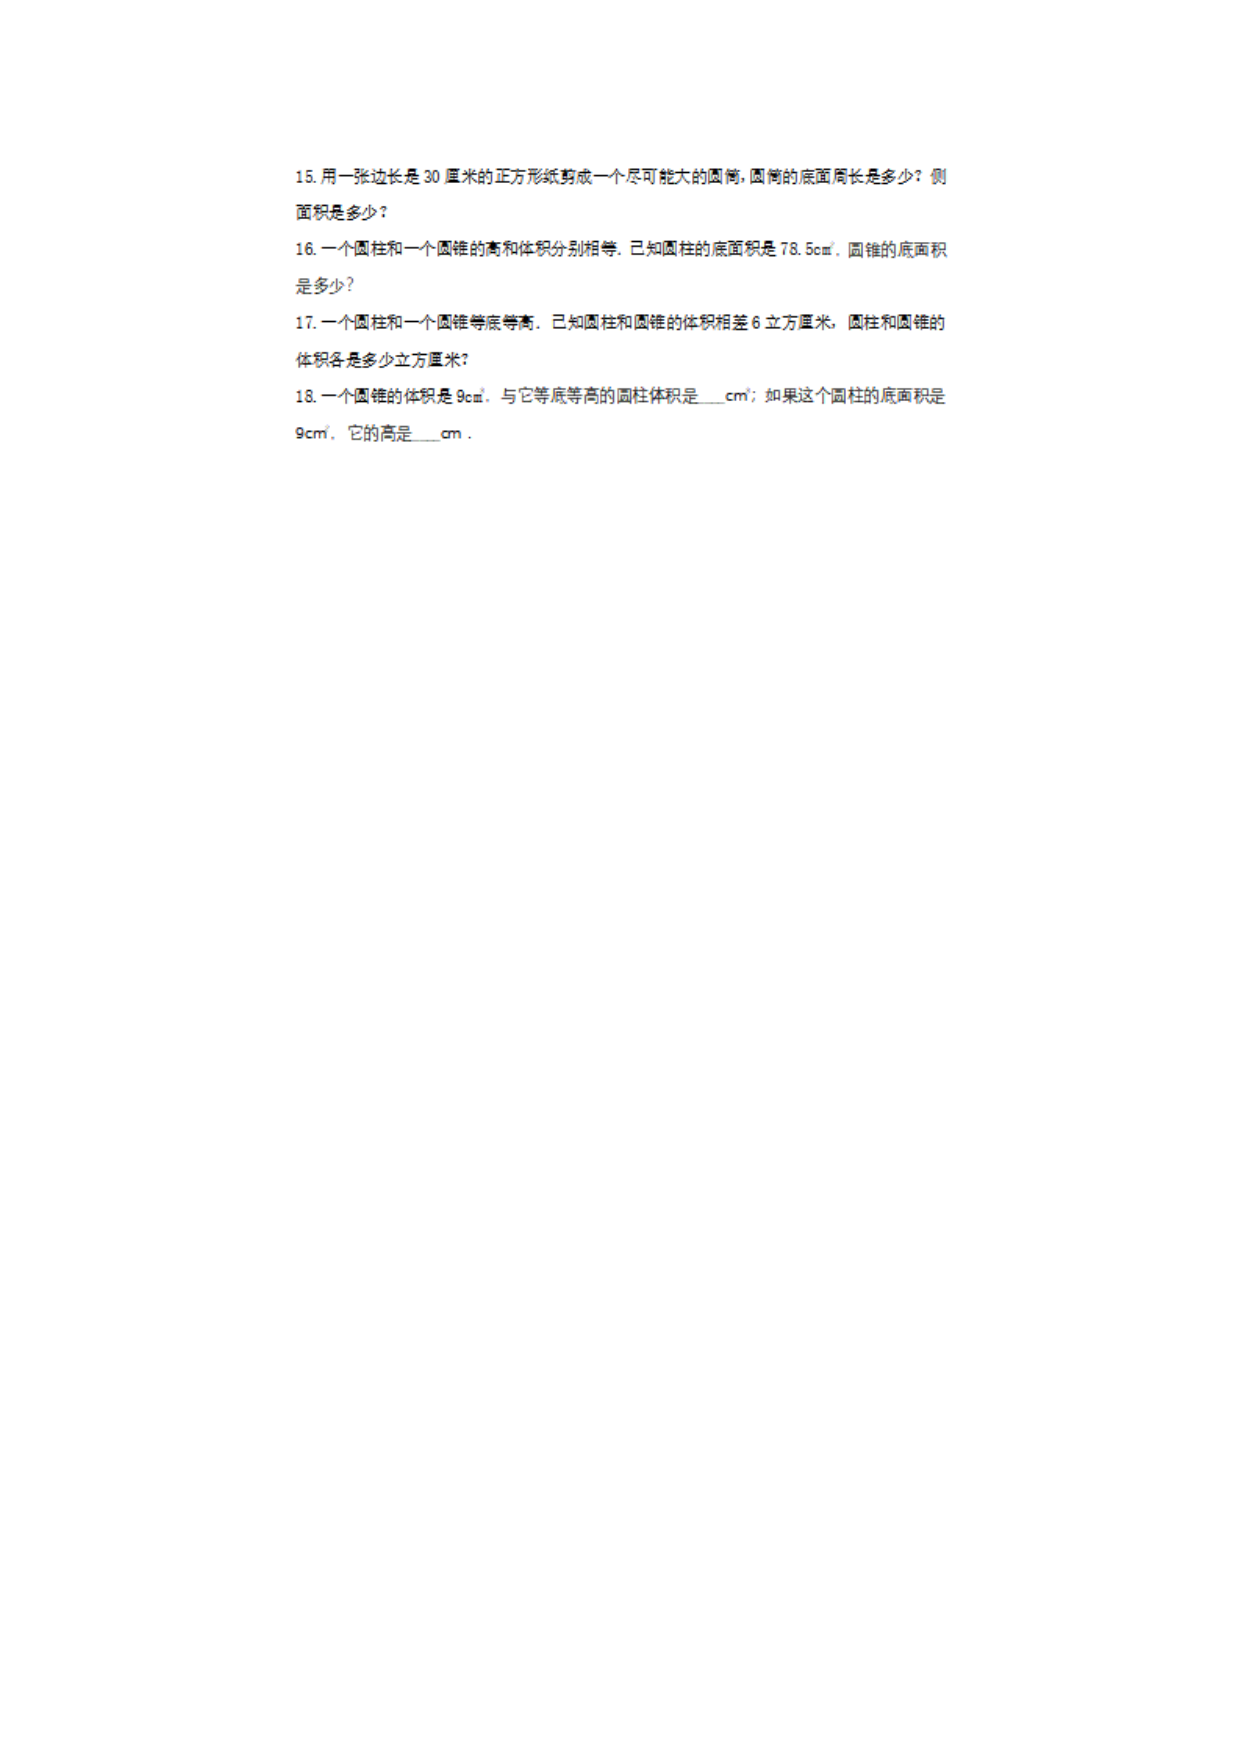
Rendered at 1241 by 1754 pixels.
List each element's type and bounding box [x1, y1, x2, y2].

picture [269, 162, 971, 503]
